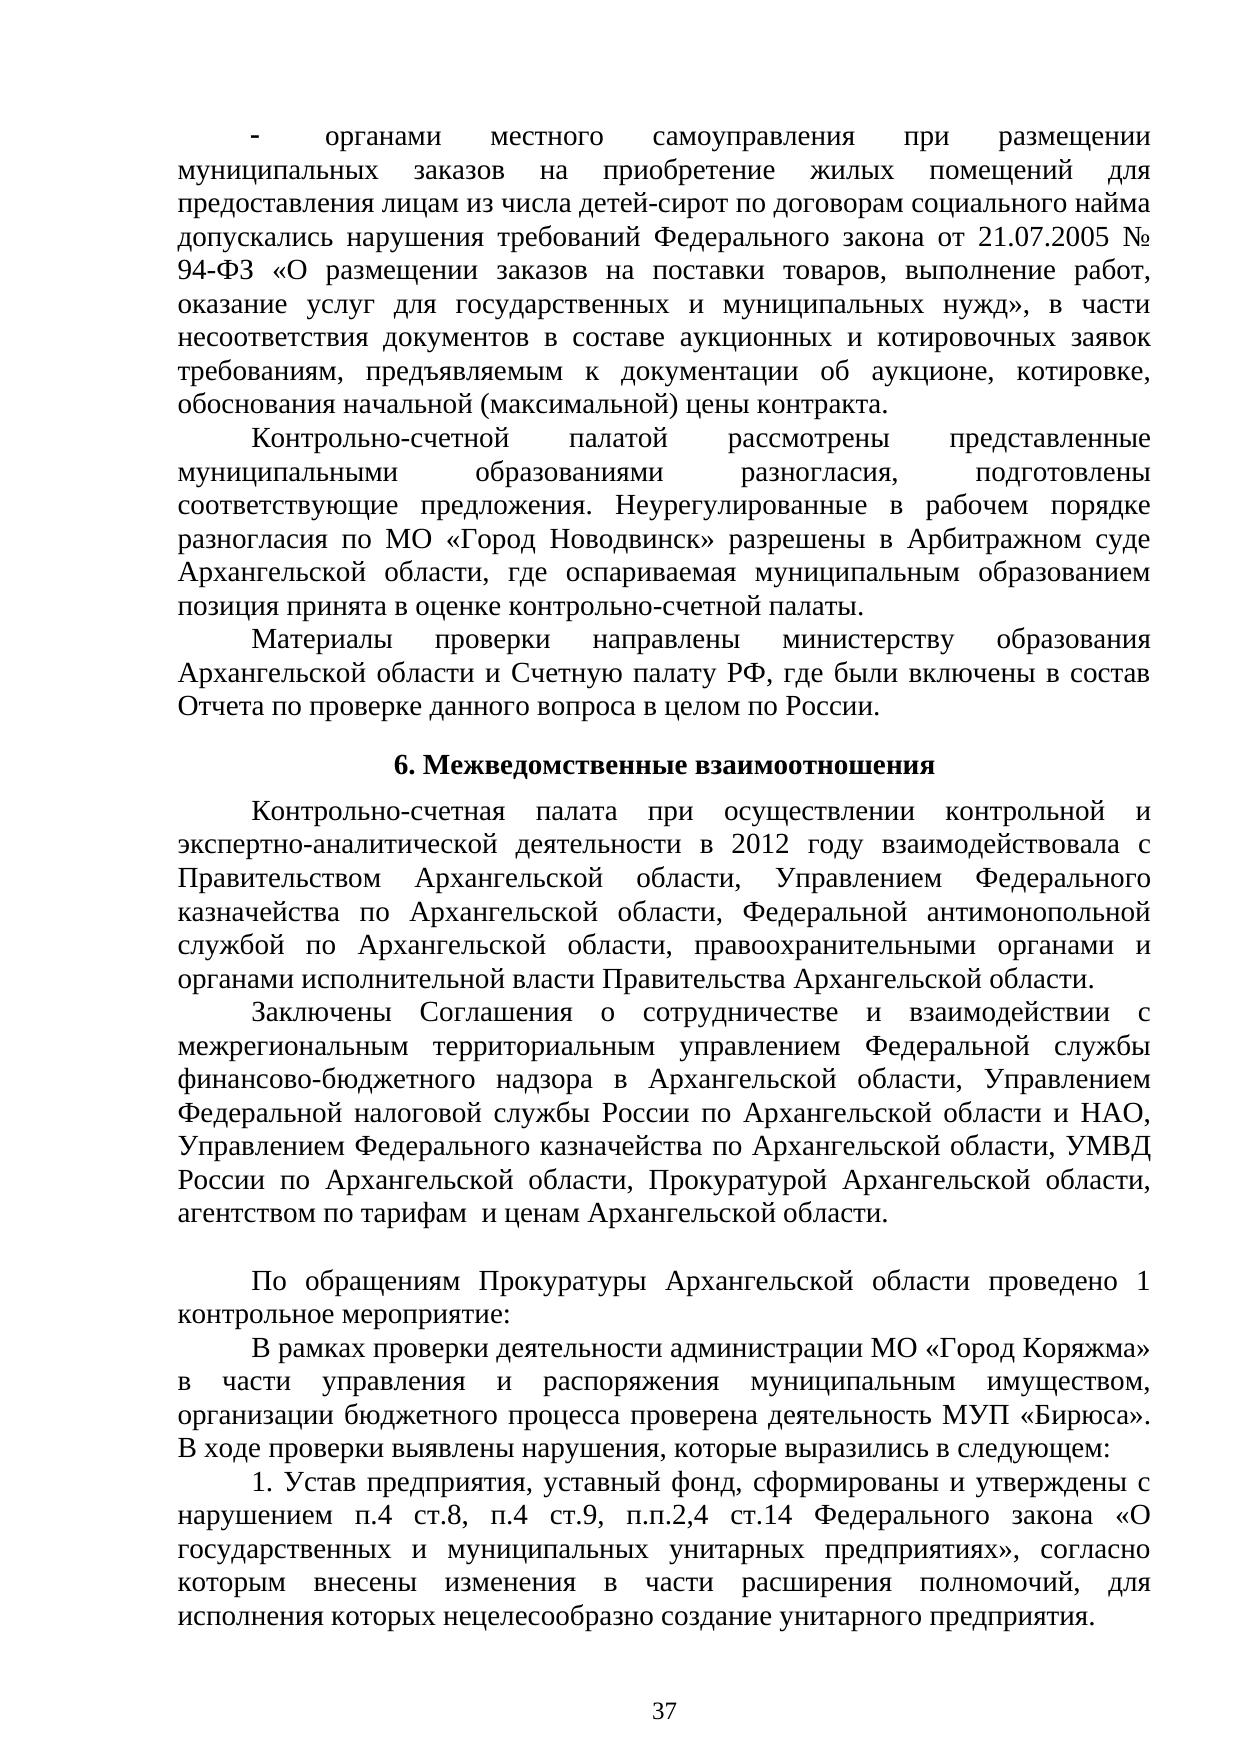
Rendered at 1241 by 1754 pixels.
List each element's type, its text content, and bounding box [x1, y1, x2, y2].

text По обращениям Прокуратуры Архангельской области проведено 1 контрольное мероприятие: [177, 1263, 1152, 1330]
text В рамках проверки деятельности администрации МО «Город Коряжма» в части управления и распоряжения муниципальным имуществом, организации бюджетного процесса проверена деятельность МУП «Бирюса». В ходе проверки выявлены нарушения, которые выразились в следующем: [177, 1330, 1152, 1464]
text Материалы проверки направлены министерству образования Архангельской области и Счетную палату РФ, где были включены в состав Отчета по проверке данного вопроса в целом по России. [177, 621, 1152, 722]
text Контрольно-счетной палатой рассмотрены представленные муниципальными образованиями разногласия, подготовлены соответствующие предложения. Неурегулированные в рабочем порядке разногласия по МО «Город Новодвинск» разрешены в Арбитражном суде Архангельской области, где оспариваемая муниципальным образованием позиция принята в оценке контрольно-счетной палаты. [177, 420, 1152, 621]
text Контрольно-счетная палата при осуществлении контрольной и экспертно-аналитической деятельности в 2012 году взаимодействовала с Правительством Архангельской области, Управлением Федерального казначейства по Архангельской области, Федеральной антимонопольной службой по Архангельской области, правоохранительными органами и органами исполнительной власти Правительства Архангельской области. [177, 793, 1152, 994]
text 1. Устав предприятия, уставный фонд, сформированы и утверждены с нарушением п.4 ст.8, п.4 ст.9, п.п.2,4 ст.14 Федерального закона «О государственных и муниципальных унитарных предприятиях», согласно которым внесены изменения в части расширения полномочий, для исполнения которых нецелесообразно создание унитарного предприятия. [177, 1464, 1152, 1632]
subtitle 6. Межведомственные взаимоотношения [177, 747, 1152, 781]
list органами местного самоуправления при размещении муниципальных заказов на приобретение жилых помещений для предоставления лицам из числа детей-сирот по договорам социального найма допускались нарушения требований Федерального закона от 21.07.2005 № 94-ФЗ «О размещении заказов на поставки товаров, выполнение работ, оказание услуг для государственных и муниципальных нужд», в части несоответствия документов в составе аукционных и котировочных заявок требованиям, предъявляемым к документации об аукционе, котировке, обоснования начальной (максимальной) цены контракта. [177, 118, 1152, 420]
text Заключены Соглашения о сотрудничестве и взаимодействии с межрегиональным территориальным управлением Федеральной службы финансово-бюджетного надзора в Архангельской области, Управлением Федеральной налоговой службы России по Архангельской области и НАО, Управлением Федерального казначейства по Архангельской области, УМВД России по Архангельской области, Прокуратурой Архангельской области, агентством по тарифам и ценам Архангельской области. [177, 994, 1152, 1229]
